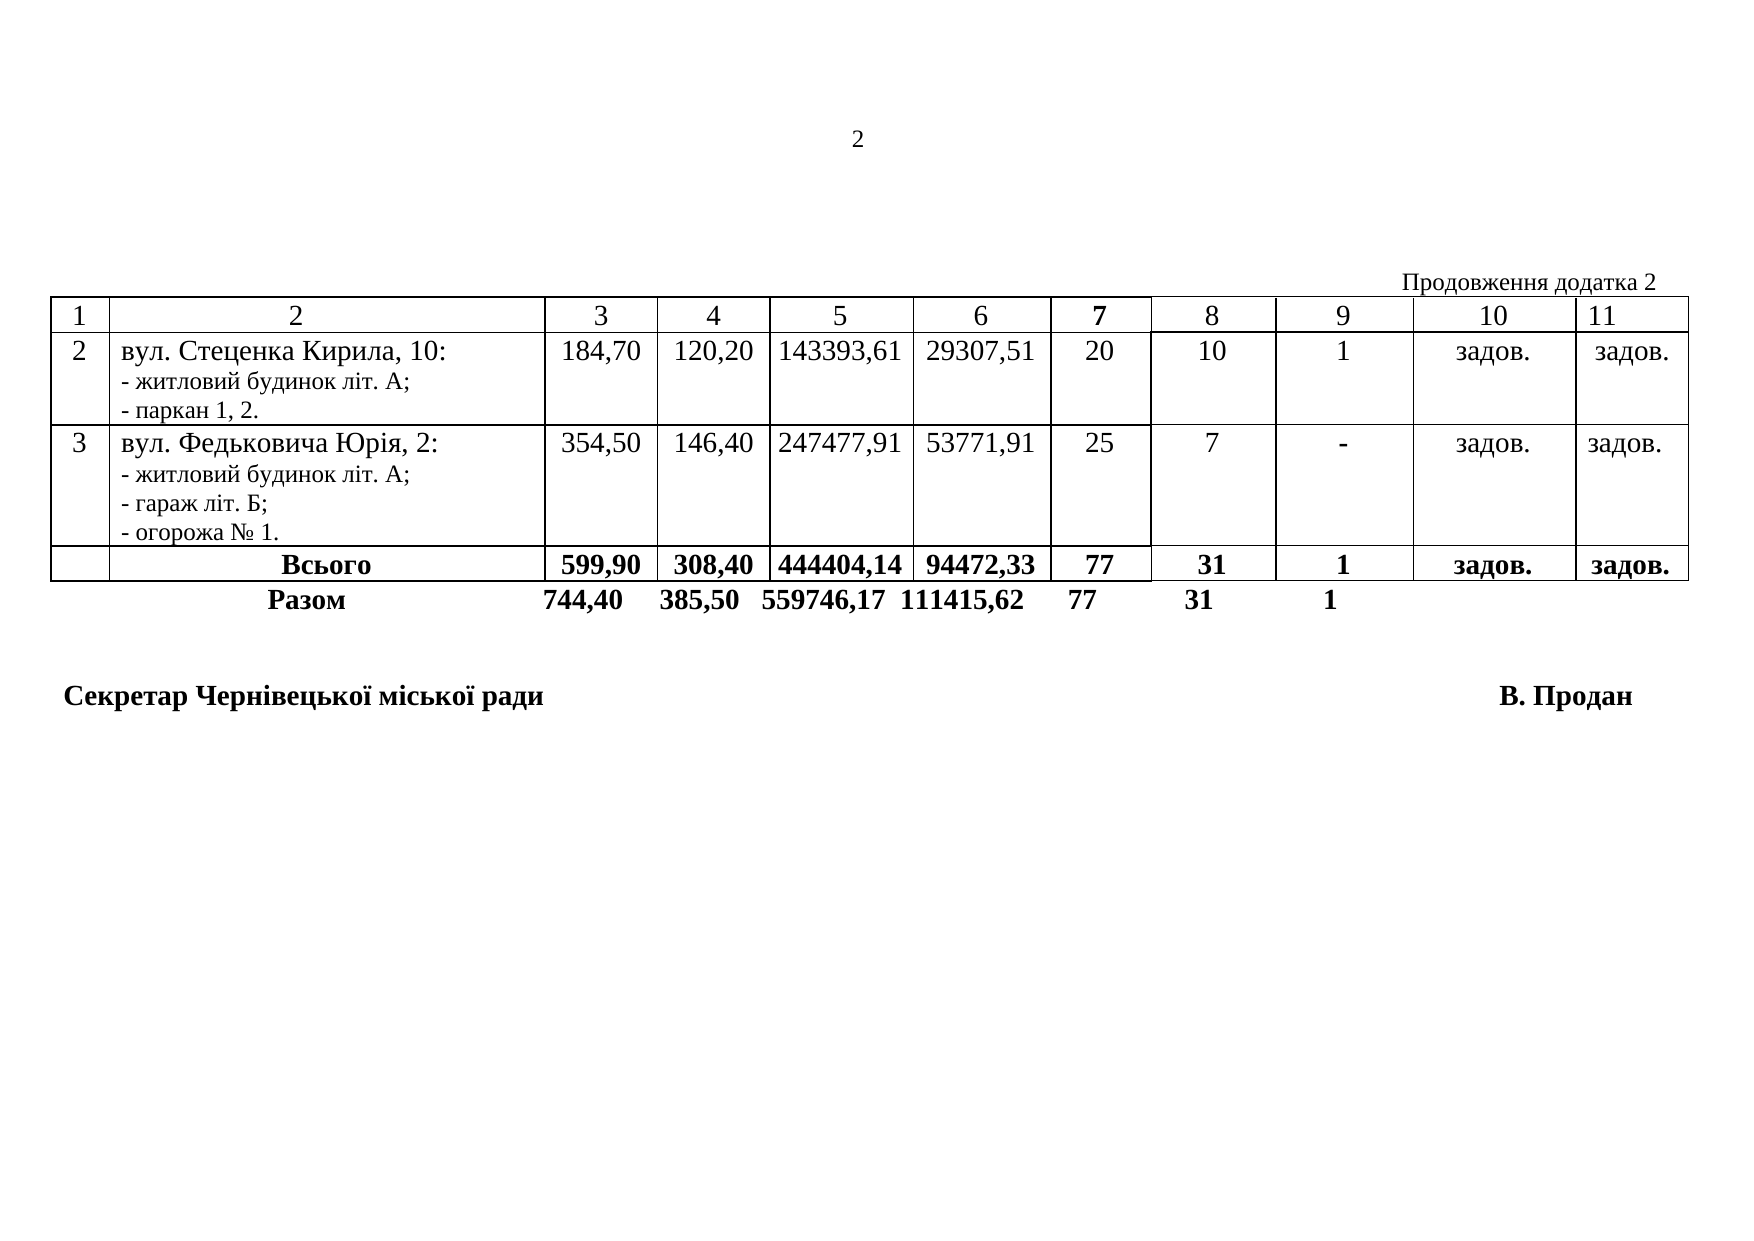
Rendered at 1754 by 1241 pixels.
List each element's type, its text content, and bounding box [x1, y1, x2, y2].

text Продовження додатка 2 [27, 267, 1728, 296]
table_cell 120,20 [658, 333, 769, 424]
text Разом 744,40 385,50 559746,17 111415,62 77 31 1 [27, 582, 1728, 616]
table_cell 3 [52, 426, 109, 545]
table_cell 10 [1152, 333, 1275, 424]
table_cell 2 [52, 333, 109, 424]
text Секретар Чернівецької міської ради В. Продан [27, 678, 1728, 711]
table_cell Всього [110, 547, 544, 580]
table_cell задов. [1577, 333, 1688, 424]
table_cell 143393,61 [771, 333, 913, 424]
table_cell 354,50 [546, 426, 657, 545]
table_cell 77 [1052, 547, 1151, 580]
table_cell 146,40 [658, 426, 769, 545]
table_header 8 [1152, 297, 1276, 331]
table_header 10 [1414, 297, 1576, 331]
table_cell задов. [1414, 333, 1575, 424]
table_header 2 [110, 298, 544, 331]
table_cell вул. Стеценка Кирила, 10: - житловий будинок літ. А; - паркан 1, 2. [110, 333, 544, 424]
table_cell вул. Федьковича Юрія, 2: - житловий будинок літ. А; - гараж літ. Б; - огорожа № 1. [110, 426, 544, 545]
table_cell 31 [1152, 546, 1275, 580]
table_cell 94472,33 [914, 547, 1050, 580]
table_cell задов. [1577, 546, 1688, 580]
table_cell задов. [1577, 425, 1688, 545]
table_cell задов. [1414, 425, 1575, 545]
table_header 9 [1277, 297, 1413, 331]
table_cell 599,90 [546, 547, 657, 580]
table_header 6 [914, 298, 1050, 331]
table_cell - [1277, 425, 1413, 545]
table_header 4 [658, 298, 769, 331]
text 2 [27, 124, 1728, 152]
table_cell 308,40 [658, 547, 769, 580]
table_cell 7 [1152, 425, 1275, 545]
table_cell 53771,91 [914, 426, 1050, 545]
table_header 1 [52, 298, 109, 331]
table_cell 25 [1052, 426, 1150, 545]
table_header 3 [546, 298, 657, 331]
table_cell 20 [1052, 333, 1150, 424]
table_cell 444404,14 [771, 547, 913, 580]
table_cell 184,70 [546, 333, 657, 424]
table_cell 1 [1277, 546, 1413, 580]
table_header 5 [771, 298, 913, 331]
table_cell 29307,51 [914, 333, 1050, 424]
table_cell 1 [1277, 333, 1413, 424]
table_header 7 [1052, 298, 1151, 331]
table_header 11 [1577, 297, 1688, 331]
table_cell 247477,91 [771, 426, 913, 545]
table_cell задов. [1414, 546, 1575, 580]
table_cell [52, 547, 109, 580]
